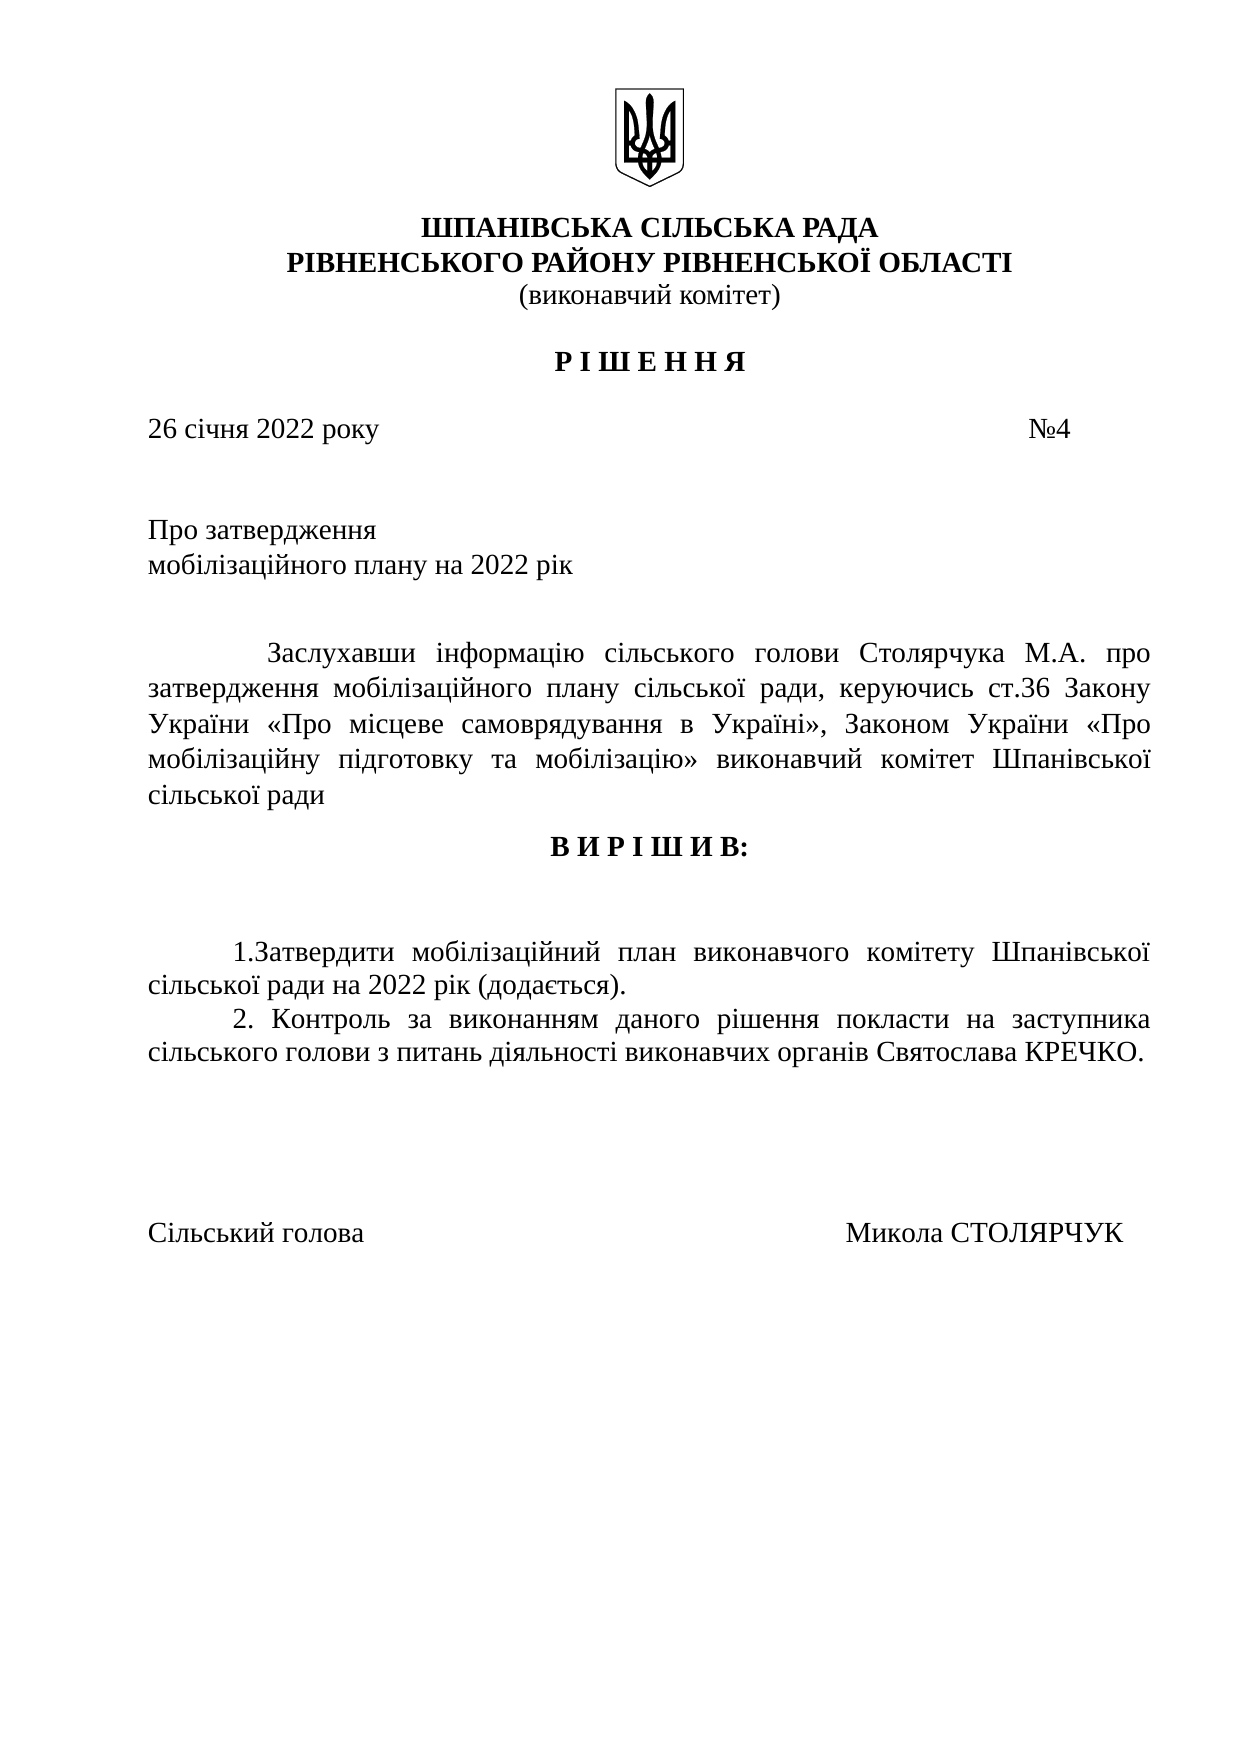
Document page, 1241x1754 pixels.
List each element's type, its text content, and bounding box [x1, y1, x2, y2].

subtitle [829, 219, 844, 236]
text Р І Ш Е Н Н Я [148, 344, 1152, 378]
subtitle ШПАНІВСЬКА сільська рада [856, 219, 1152, 242]
text В И Р І Ш И В: [148, 829, 1152, 863]
text (виконавчий комітет) [148, 277, 1152, 311]
subtitle ШПАНІВСЬКА сільська рада [148, 219, 838, 242]
text 2. Контроль за виконанням даного рішення покласти на заступника сільського голови з питань діяльності виконавчих органів Святослава КРЕЧКО. [148, 1001, 1152, 1068]
text 26 січня 2022 року №4 [148, 411, 1152, 445]
text Заслухавши інформацію сільського голови Столярчука М.А. про затвердження мобілізаційного плану сільської ради, керуючись ст.36 Закону України «Про місцеве самоврядування в Україні», Законом України «Про мобілізаційну підготовку та мобілізацію» виконавчий комітет Шпанівської сільської ради [148, 635, 1152, 811]
text 1.Затвердити мобілізаційний план виконавчого комітету Шпанівської сільської ради на 2022 рік (додається). [148, 934, 1152, 1001]
text мобілізаційного плану на 2022 рік [148, 547, 1152, 581]
text РІВНЕНСЬКОГО РАЙОНУ РІВНЕНСЬКОЇ ОБЛАСТІ [148, 254, 1152, 277]
text Сільський голова Микола СТОЛЯРЧУК [148, 1215, 1152, 1248]
text Про затвердження [148, 512, 1152, 545]
